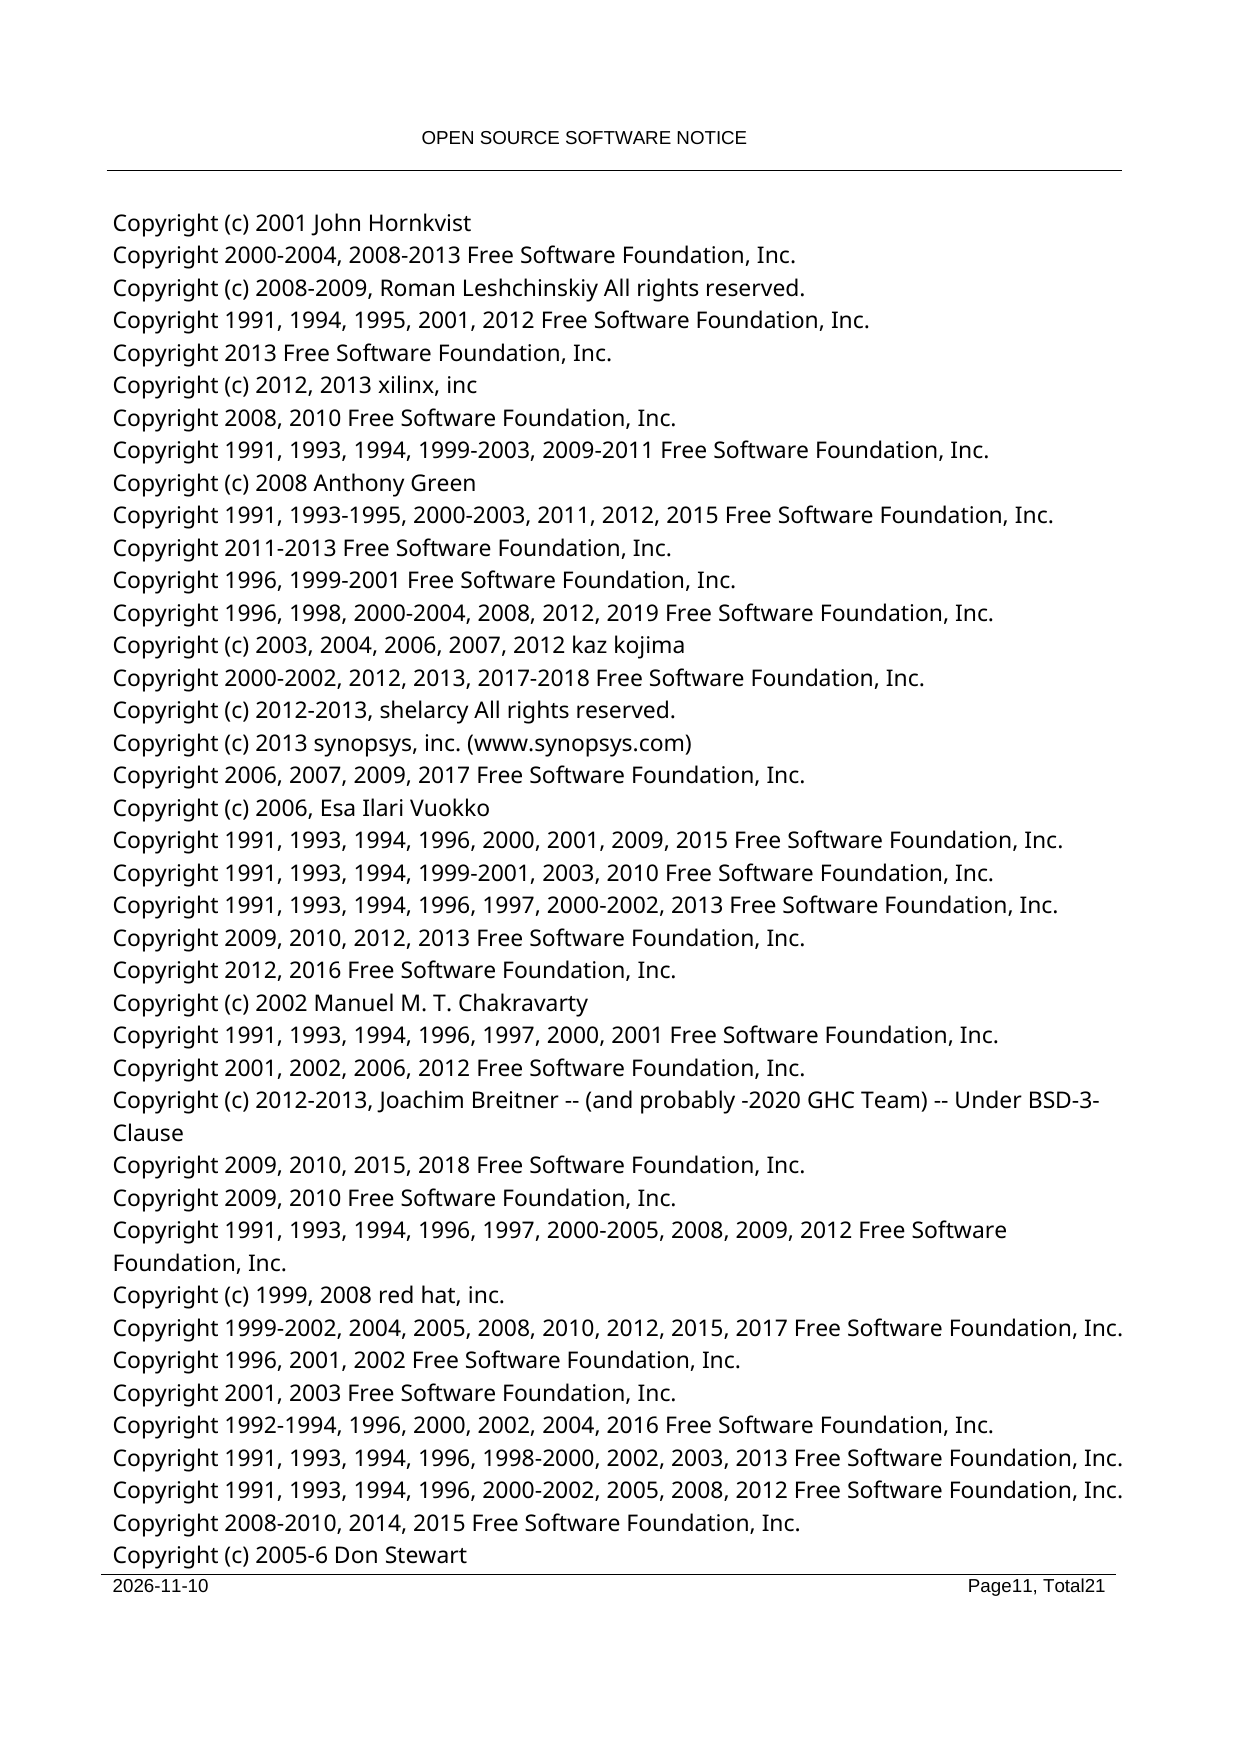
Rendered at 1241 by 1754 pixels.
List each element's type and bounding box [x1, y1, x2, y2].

text [112, 206, 1128, 1571]
